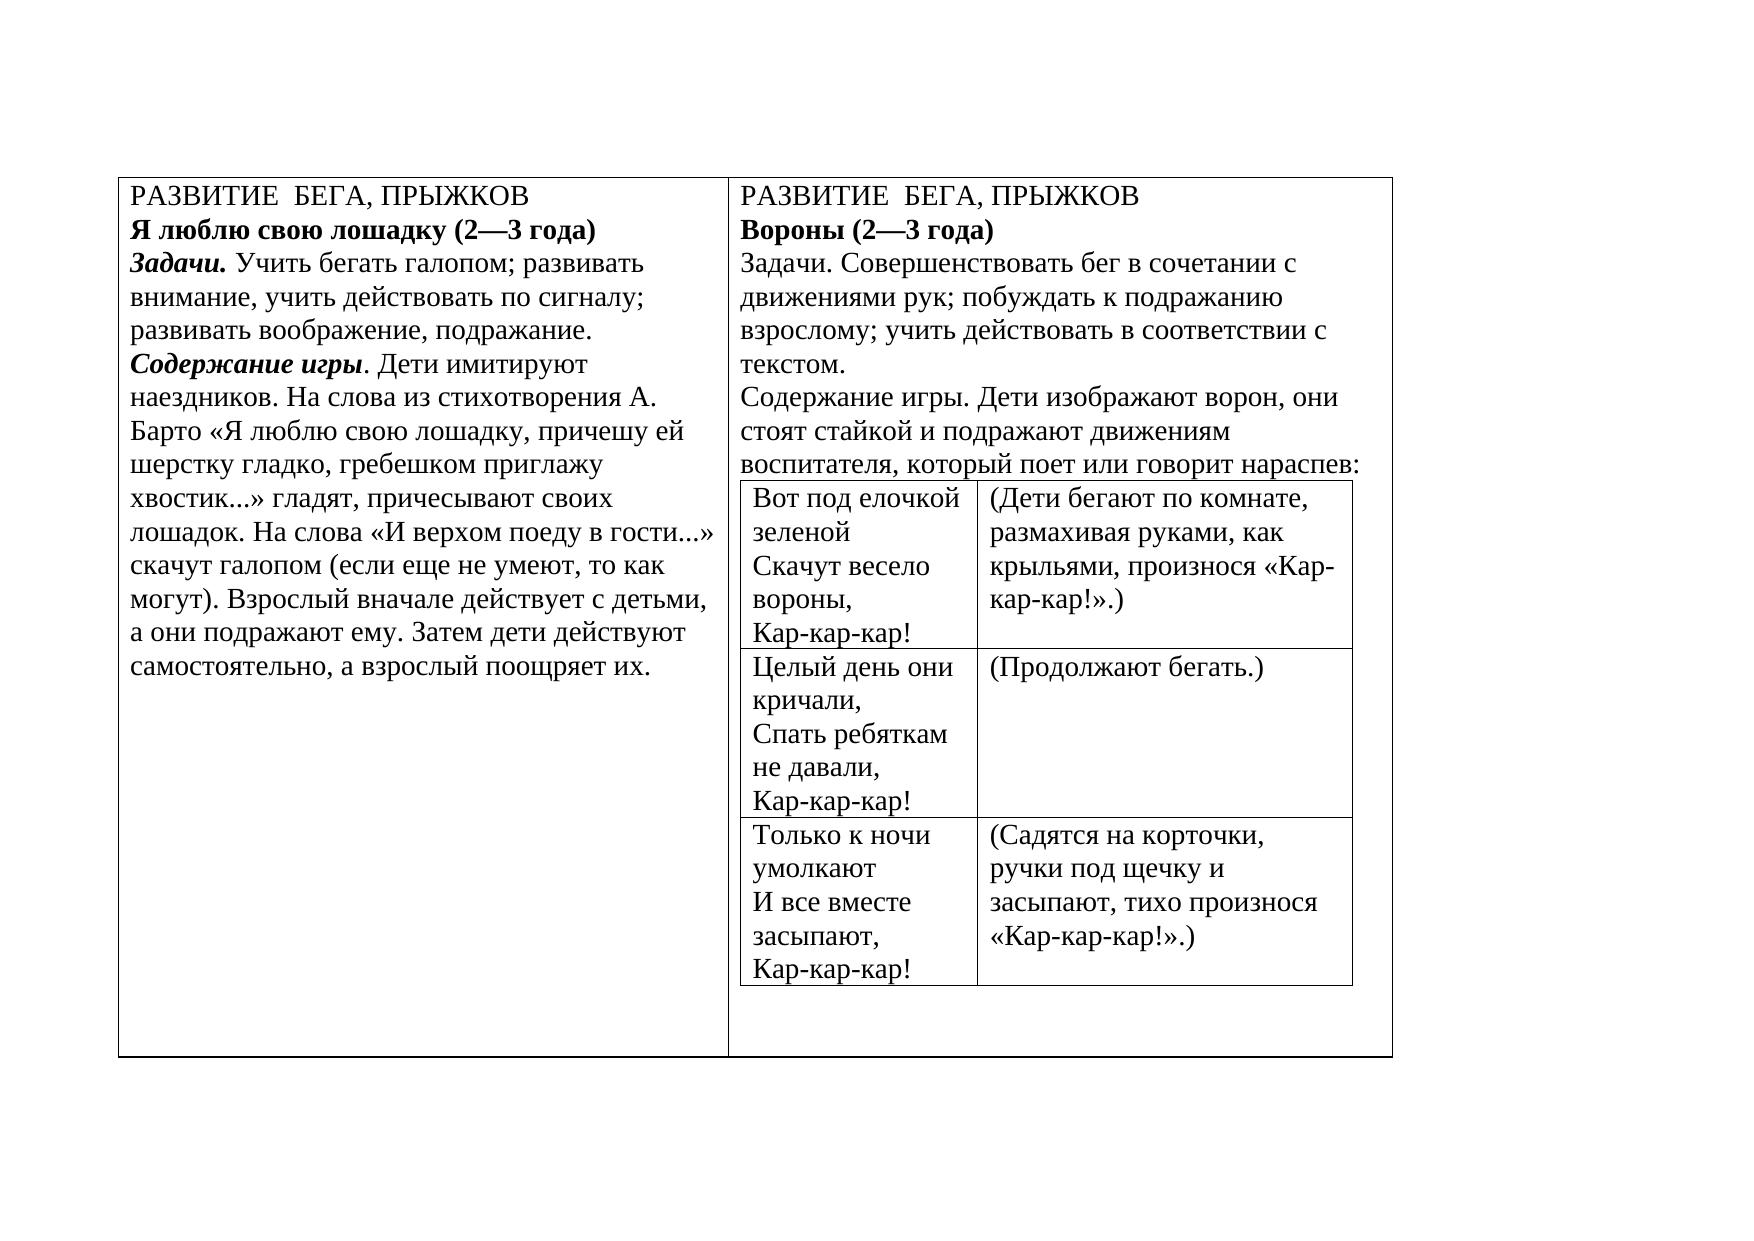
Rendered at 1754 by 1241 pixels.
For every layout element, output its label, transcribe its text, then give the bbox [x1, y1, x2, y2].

table_header РАЗВИТИЕ БЕГА, ПРЫЖКОВ Я люблю свою лошадку (2—3 года) Задачи. Учить бегать галопом; развивать внимание, учить действовать по сигналу; развивать воображение, подражание. Содержание игры. Дети имитируют наездников. На слова из стихотворения А. Барто «Я люблю свою лошадку, причешу ей шерстку гладко, гребешком приглажу хвостик...» гладят, причесывают своих лошадок. На слова «И верхом поеду в гости...» скачут галопом (если еще не умеют, то как могут). Взрослый вначале действует с детьми, а они подражают ему. Затем дети действуют самостоятельно, а взрослый поощряет их. [119, 178, 728, 1056]
table_header РАЗВИТИЕ БЕГА, ПРЫЖКОВ Вороны (2—3 года) Задачи. Совершенствовать бег в сочетании с движениями рук; побуждать к подражанию взрослому; учить действовать в соответствии с текстом. Содержание игры. Дети изображают ворон, они стоят стайкой и подражают движениям воспитателя, который поет или говорит нараспев: [729, 178, 1392, 1056]
